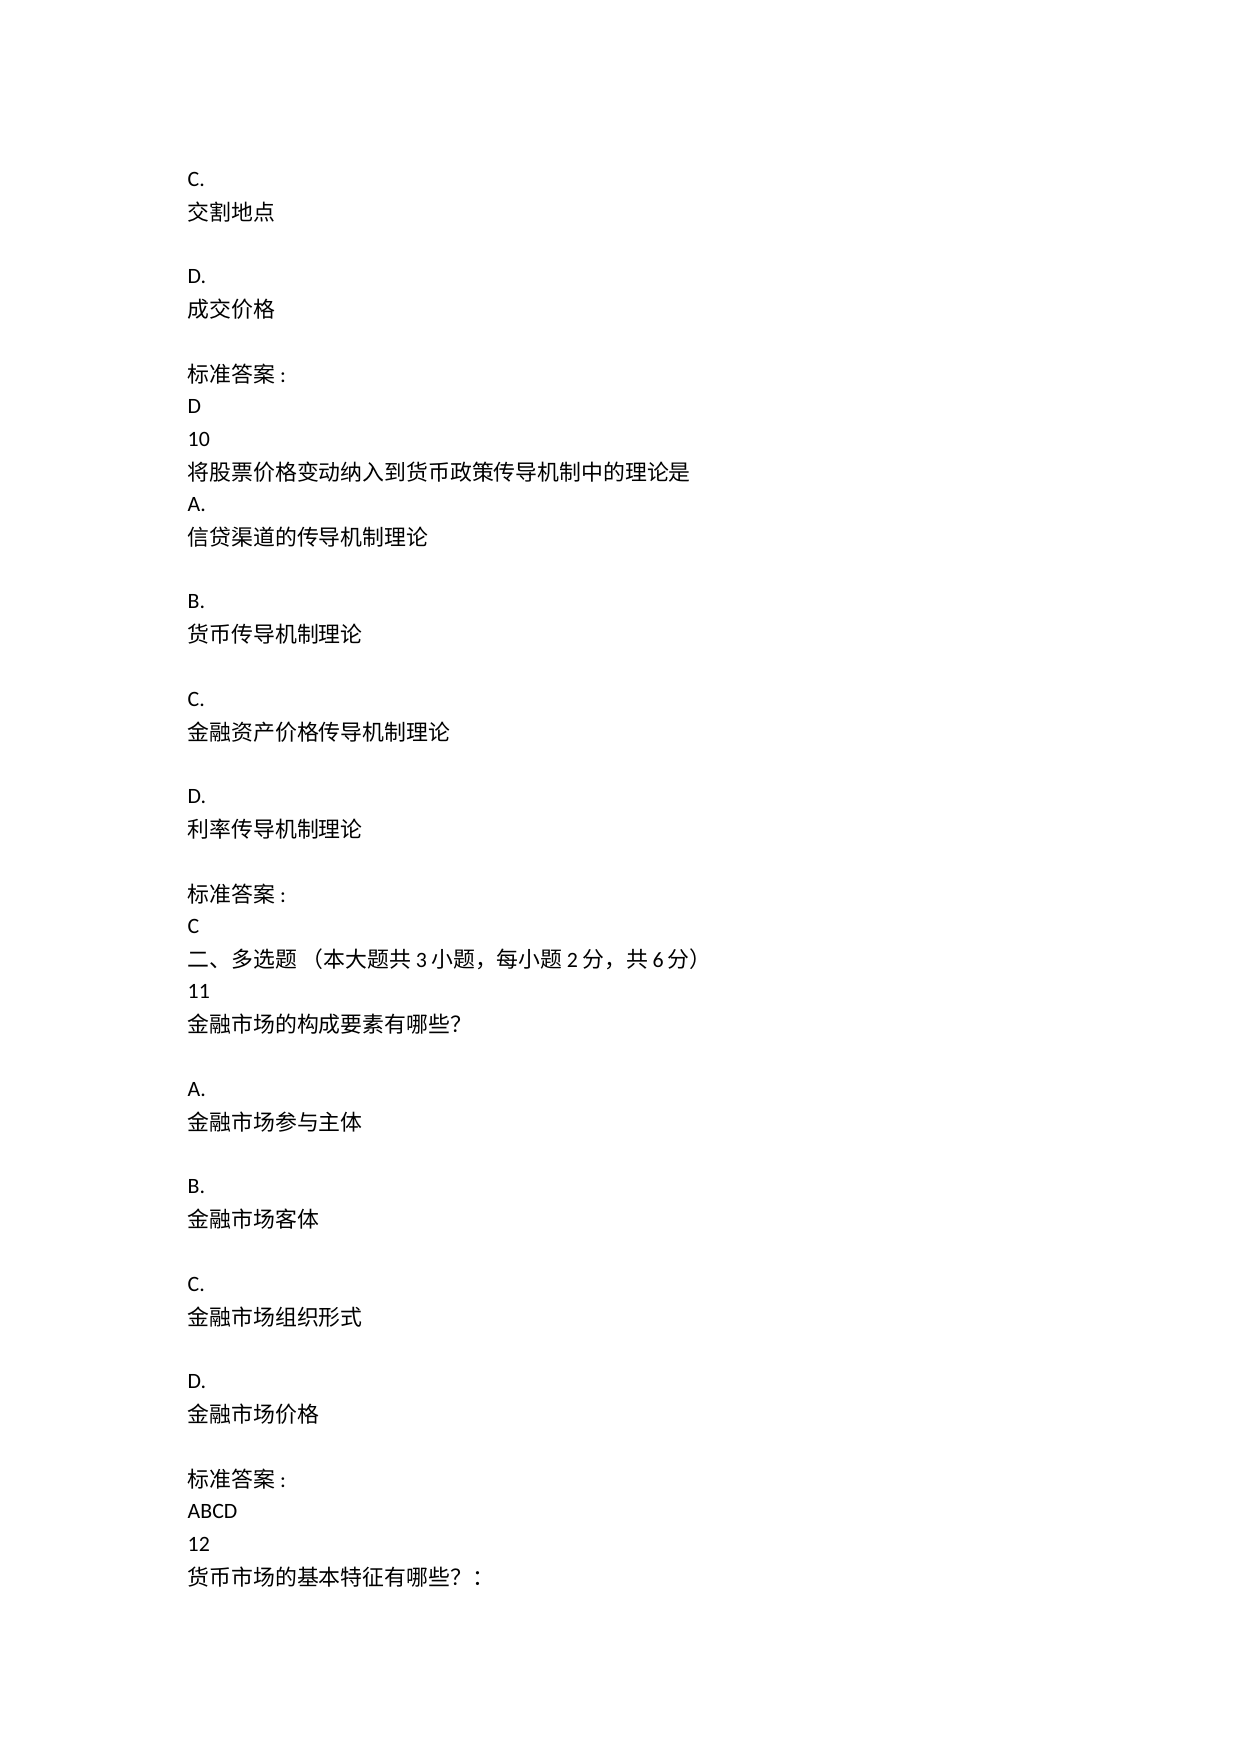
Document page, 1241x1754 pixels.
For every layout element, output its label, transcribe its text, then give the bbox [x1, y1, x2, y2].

text 金融资产价格传导机制理论 [187, 714, 1053, 747]
text 金融市场客体 [187, 1202, 1053, 1234]
text 交割地点 [187, 194, 1053, 227]
text 利率传导机制理论 [187, 812, 1053, 844]
text B. [187, 584, 1053, 617]
text D. [187, 779, 1053, 812]
text D [187, 389, 1053, 422]
text 货币市场的基本特征有哪些？： [187, 1559, 1053, 1592]
text C [187, 909, 1053, 942]
text C. [187, 1267, 1053, 1299]
text C. [187, 682, 1053, 714]
text D. [187, 1364, 1053, 1397]
text 金融市场组织形式 [187, 1299, 1053, 1332]
text 信贷渠道的传导机制理论 [187, 519, 1053, 552]
text 金融市场的构成要素有哪些？ [187, 1007, 1053, 1039]
text 标准答案 : [187, 877, 1053, 909]
text B. [187, 1169, 1053, 1202]
text 标准答案 : [187, 1462, 1053, 1494]
text ABCD [187, 1494, 1053, 1527]
text 10 [187, 422, 1053, 454]
text D. [187, 259, 1053, 292]
text 成交价格 [187, 292, 1053, 324]
text 11 [187, 974, 1053, 1007]
text 将股票价格变动纳入到货币政策传导机制中的理论是 [187, 454, 1053, 487]
text 金融市场参与主体 [187, 1104, 1053, 1137]
text 二、多选题 （本大题共3小题，每小题2分，共6分） [187, 942, 1053, 974]
text 12 [187, 1527, 1053, 1559]
text C. [187, 162, 1053, 194]
text 标准答案 : [187, 357, 1053, 389]
text A. [187, 487, 1053, 519]
text 金融市场价格 [187, 1397, 1053, 1429]
text A. [187, 1072, 1053, 1104]
text 货币传导机制理论 [187, 617, 1053, 649]
